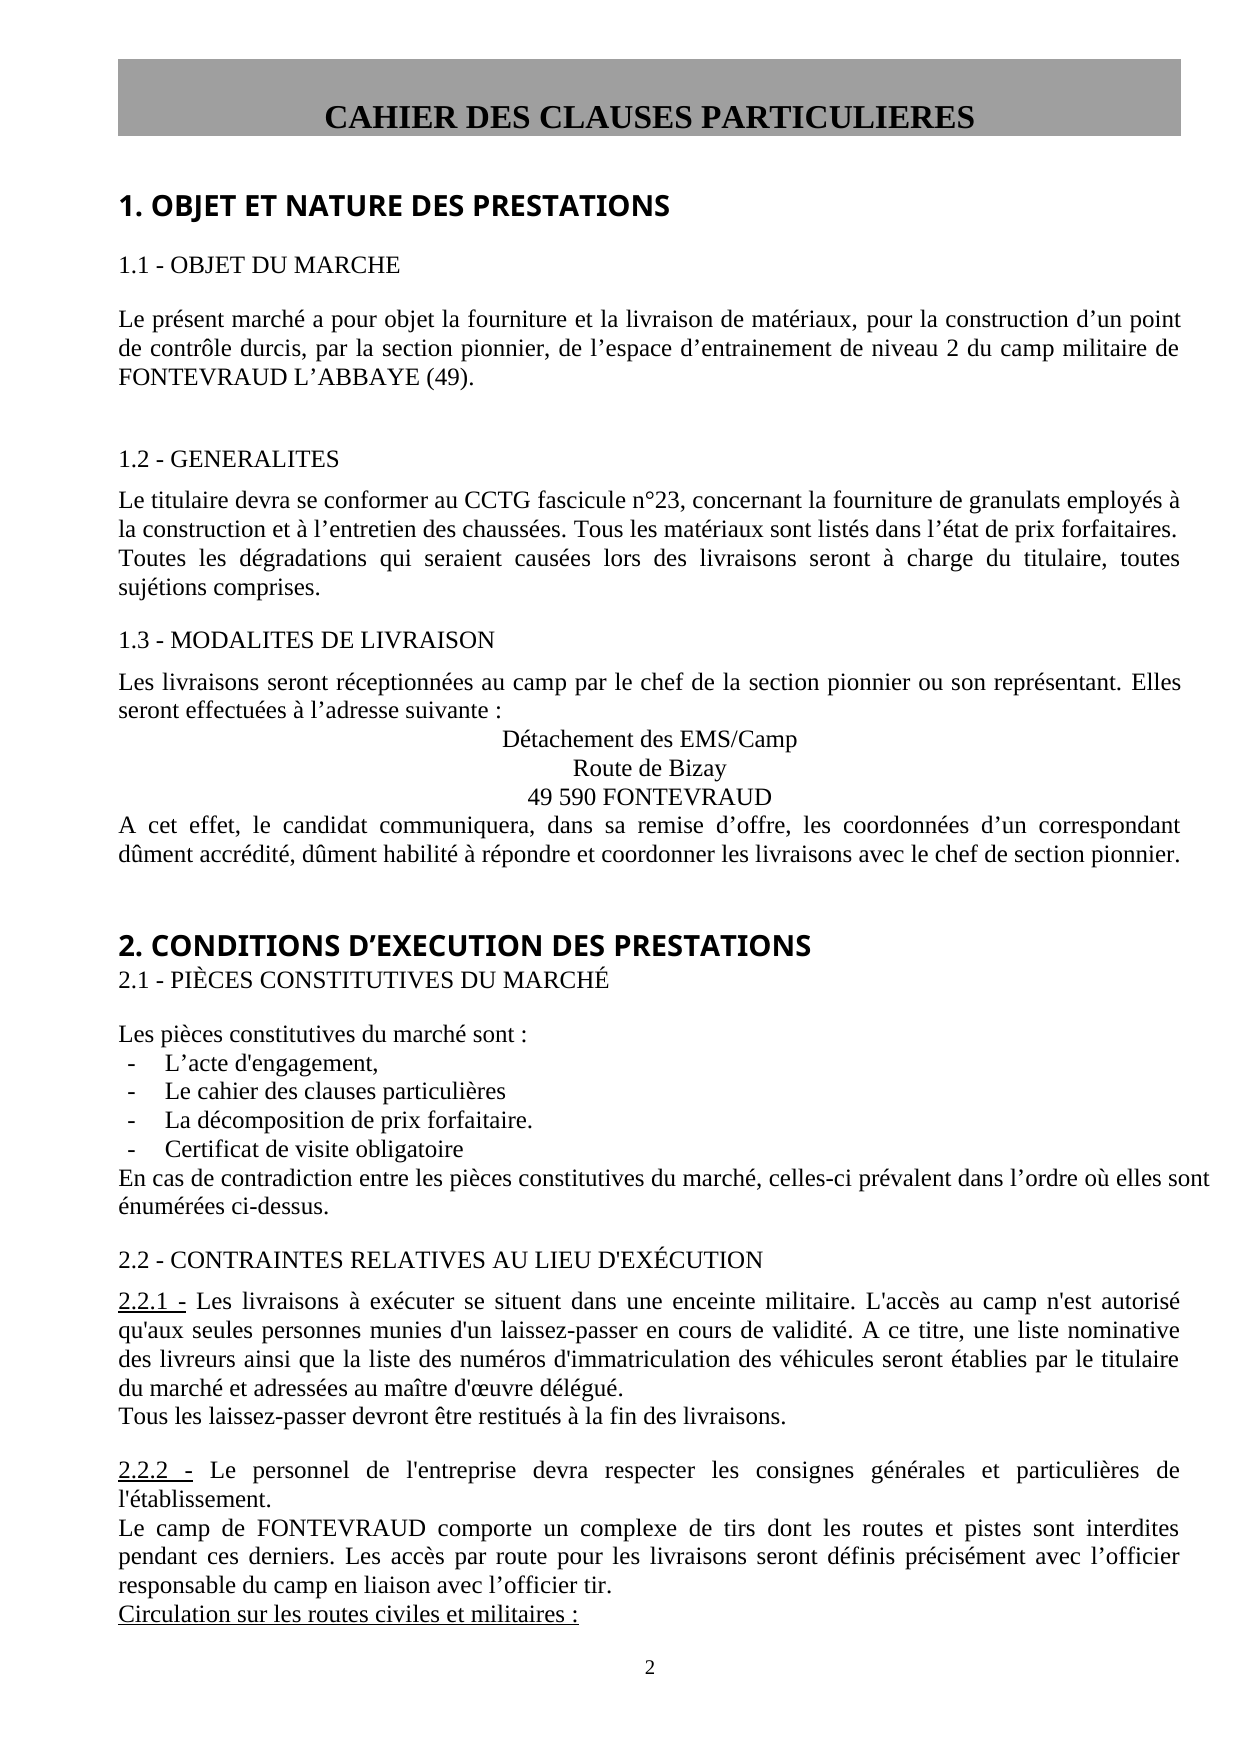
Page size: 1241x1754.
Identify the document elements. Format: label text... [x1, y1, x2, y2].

list Certificat de visite obligatoire [127, 1134, 1181, 1163]
text Les livraisons seront réceptionnées au camp par le chef de la section pionnier ou son représentant. Elles seront effectuées à l’adresse suivante : [118, 667, 1181, 724]
text 2. CONDITIONS D’EXECUTION DES PRESTATIONS [118, 925, 1181, 965]
text Les pièces constitutives du marché sont : [118, 1019, 1181, 1048]
text Le titulaire devra se conformer au CCTG fascicule n°23, concernant la fourniture de granulats employés à la construction et à l’entretien des chaussées. Tous les matériaux sont listés dans l’état de prix forfaitaires. [118, 485, 1181, 543]
text 1.2 - GENERALITES [118, 444, 1181, 473]
text 2.2.1 - Les livraisons à exécuter se situent dans une enceinte militaire. L'accès au camp n'est autorisé qu'aux seules personnes munies d'un laissez-passer en cours de validité. A ce titre, une liste nominative des livreurs ainsi que la liste des numéros d'immatriculation des véhicules seront établies par le titulaire du marché et adressées au maître d'œuvre délégué. [118, 1286, 1181, 1401]
text Toutes les dégradations qui seraient causées lors des livraisons seront à charge du titulaire, toutes sujétions comprises. [118, 543, 1181, 600]
text 1.1 - OBJET DU MARCHE [118, 250, 1181, 279]
text 49 590 FONTEVRAUD [118, 782, 1181, 810]
list La décomposition de prix forfaitaire. [127, 1105, 1181, 1134]
text A cet effet, le candidat communiquera, dans sa remise d’offre, les coordonnées d’un correspondant dûment accrédité, dûment habilité à répondre et coordonner les livraisons avec le chef de section pionnier. [118, 810, 1181, 868]
text Détachement des EMS/Camp [118, 724, 1181, 753]
subtitle CAHIER DES CLAUSES PARTICULIERES [118, 97, 1181, 136]
subtitle 1. OBJET ET NATURE DES PRESTATIONS [118, 186, 1181, 225]
list L’acte d'engagement, [127, 1048, 1181, 1076]
text 1.3 - MODALITES DE LIVRAISON [118, 625, 1181, 654]
text Tous les laissez-passer devront être restitués à la fin des livraisons. [118, 1401, 1181, 1430]
text Le présent marché a pour objet la fourniture et la livraison de matériaux, pour la construction d’un point de contrôle durcis, par la section pionnier, de l’espace d’entrainement de niveau 2 du camp militaire de FONTEVRAUD L’ABBAYE (49). [118, 304, 1181, 390]
text Le camp de FONTEVRAUD comporte un complexe de tirs dont les routes et pistes sont interdites pendant ces derniers. Les accès par route pour les livraisons seront définis précisément avec l’officier responsable du camp en liaison avec l’officier tir. [118, 1513, 1181, 1599]
text 2.1 - Pièces constitutives du marché [118, 965, 1181, 994]
text En cas de contradiction entre les pièces constitutives du marché, celles-ci prévalent dans l’ordre où elles sont énumérées ci-dessus. [118, 1163, 1211, 1220]
text 2.2.2 - Le personnel de l'entreprise devra respecter les consignes générales et particulières de l'établissement. [118, 1455, 1181, 1513]
text Circulation sur les routes civiles et militaires : [118, 1599, 1181, 1628]
text Route de Bizay [118, 753, 1181, 782]
text 2.2 - Contraintes relatives au lieu d'exécution [118, 1245, 1181, 1274]
list Le cahier des clauses particulières [127, 1076, 1181, 1105]
